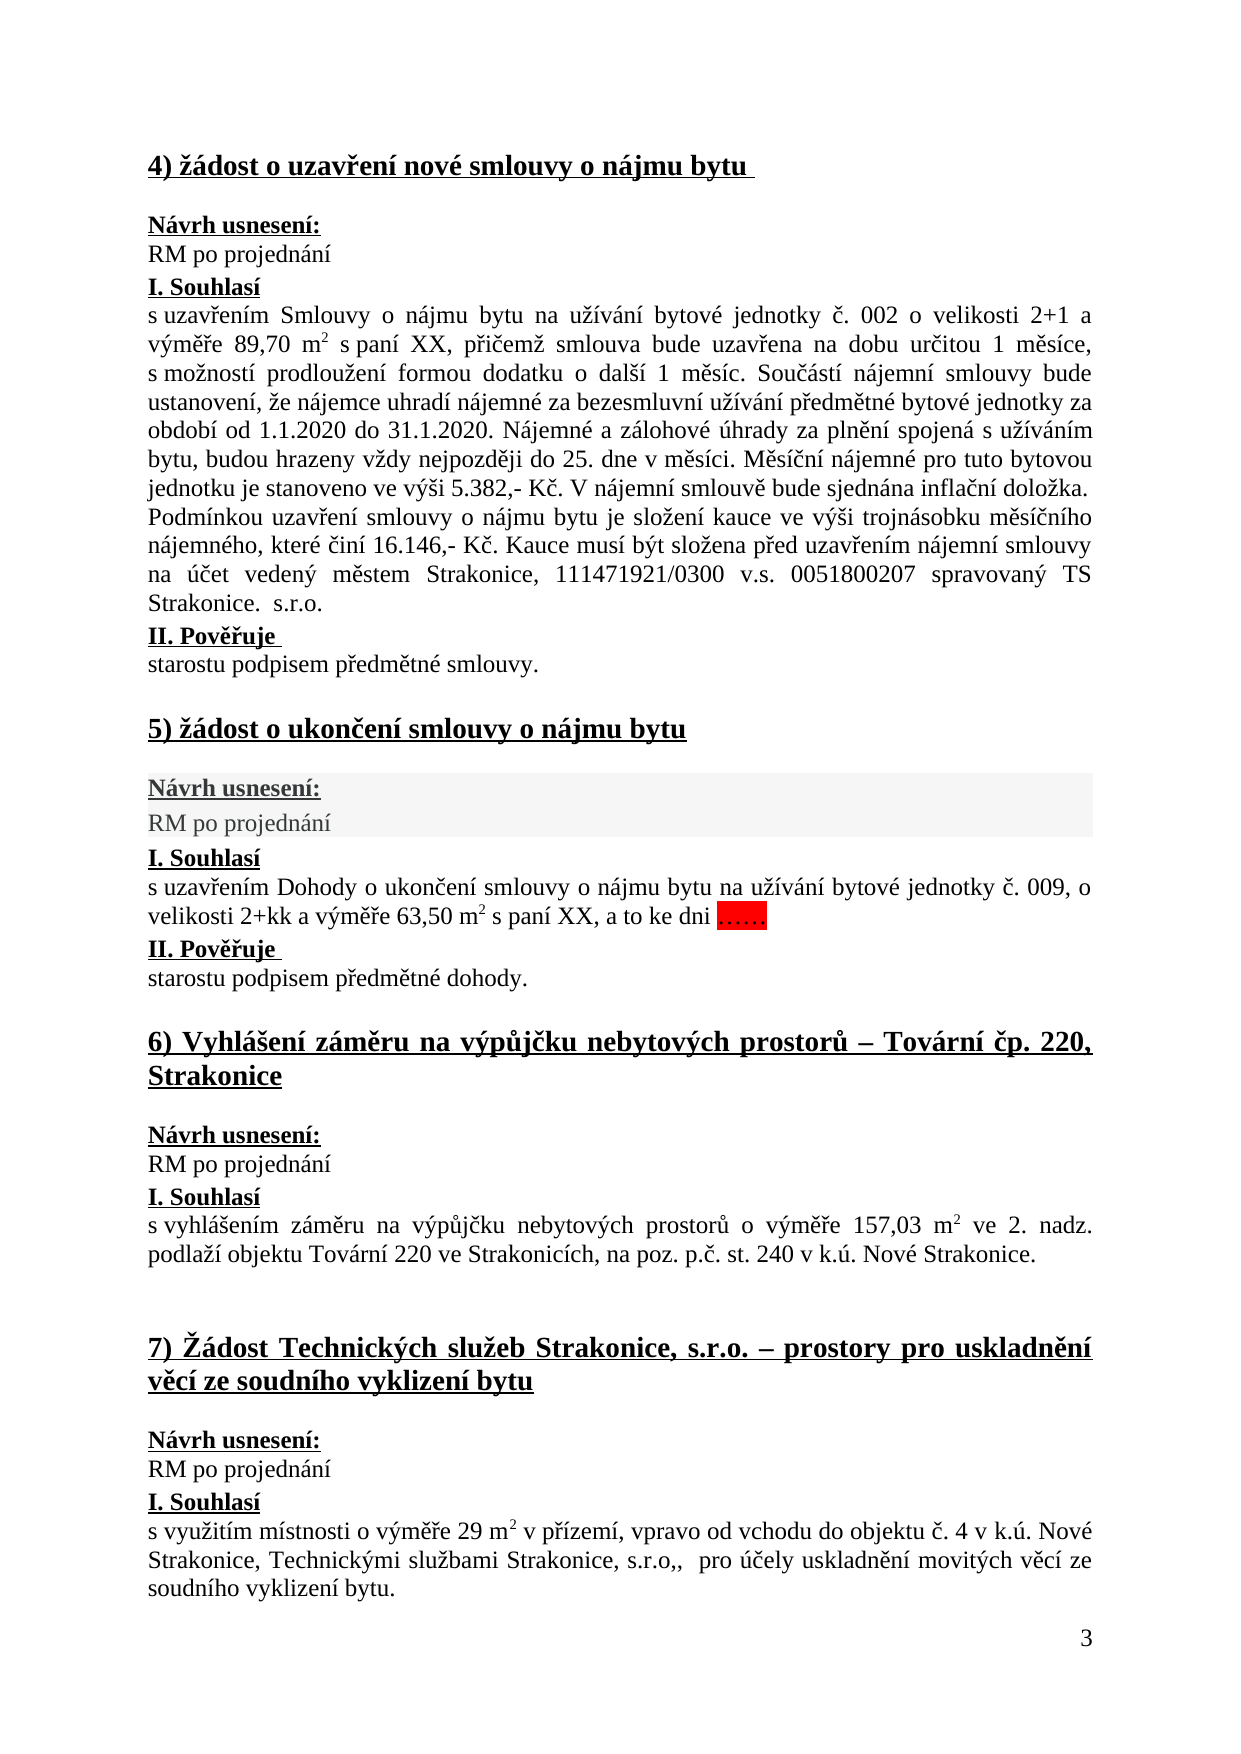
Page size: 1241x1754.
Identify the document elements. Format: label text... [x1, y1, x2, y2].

text starostu podpisem předmětné smlouvy. [148, 649, 1093, 678]
text RM po projednání [148, 808, 1093, 837]
subtitle II. Pověřuje [148, 621, 1093, 649]
text Návrh usnesení: [148, 210, 1093, 239]
text RM po projednání [148, 1454, 1093, 1483]
subtitle I. Souhlasí [148, 272, 1093, 300]
subtitle 7) Žádost Technických služeb Strakonice, s.r.o. – prostory pro uskladnění věcí ze soudního vyklizení bytu [148, 1330, 1093, 1359]
subtitle II. Pověřuje [148, 934, 1093, 963]
text s uzavřením Dohody o ukončení smlouvy o nájmu bytu na užívání bytové jednotky č. 009, o velikosti 2+kk a výměře 63,50 m2 s paní XX, a to ke dni …… [148, 872, 1093, 930]
text 5) žádost o ukončení smlouvy o nájmu bytu [148, 711, 1093, 745]
text Podmínkou uzavření smlouvy o nájmu bytu je složení kauce ve výši trojnásobku měsíčního nájemného, které činí 16.146,- Kč. Kauce musí být složena před uzavřením nájemní smlouvy na účet vedený městem Strakonice, 111471921/0300 v.s. 0051800207 spravovaný TS Strakonice. s.r.o. [148, 502, 1093, 617]
subtitle I. Souhlasí [148, 1182, 1093, 1211]
subtitle I. Souhlasí [148, 843, 1093, 872]
text s uzavřením Smlouvy o nájmu bytu na užívání bytové jednotky č. 002 o velikosti 2+1 a výměře 89,70 m2 s paní XX, přičemž smlouva bude uzavřena na dobu určitou 1 měsíce, s možností prodloužení formou dodatku o další 1 měsíc. Součástí nájemní smlouvy bude ustanovení, že nájemce uhradí nájemné za bezesmluvní užívání předmětné bytové jednotky za období od 1.1.2020 do 31.1.2020. Nájemné a zálohové úhrady za plnění spojená s užíváním bytu, budou hrazeny vždy nejpozději do 25. dne v měsíci. Měsíční nájemné pro tuto bytovou jednotku je stanoveno ve výši 5.382,- Kč. V nájemní smlouvě bude sjednána inflační doložka. [148, 300, 1093, 502]
text Návrh usnesení: [148, 1426, 1093, 1454]
subtitle 6) Vyhlášení záměru na výpůjčku nebytových prostorů – Tovární čp. 220, Strakonice [148, 1055, 1093, 1091]
text starostu podpisem předmětné dohody. [148, 963, 1093, 991]
subtitle I. Souhlasí [148, 1487, 1093, 1516]
text Návrh usnesení: [148, 1120, 1093, 1149]
text RM po projednání [148, 1149, 1093, 1178]
text s využitím místnosti o výměře 29 m2 v přízemí, vpravo od vchodu do objektu č. 4 v k.ú. Nové Strakonice, Technickými službami Strakonice, s.r.o,, pro účely uskladnění movitých věcí ze soudního vyklizení bytu. [148, 1516, 1093, 1602]
text s vyhlášením záměru na výpůjčku nebytových prostorů o výměře 157,03 m2 ve 2. nadz. podlaží objektu Tovární 220 ve Strakonicích, na poz. p.č. st. 240 v k.ú. Nové Strakonice. [148, 1211, 1093, 1268]
text RM po projednání [148, 239, 1093, 267]
text 4) žádost o uzavření nové smlouvy o nájmu bytu [148, 148, 1093, 181]
text Návrh usnesení: [148, 773, 1093, 802]
subtitle 7) Žádost Technických služeb Strakonice, s.r.o. – prostory pro uskladnění věcí ze soudního vyklizení bytu [148, 1360, 1093, 1397]
subtitle 6) Vyhlášení záměru na výpůjčku nebytových prostorů – Tovární čp. 220, Strakonice [148, 1024, 1093, 1053]
